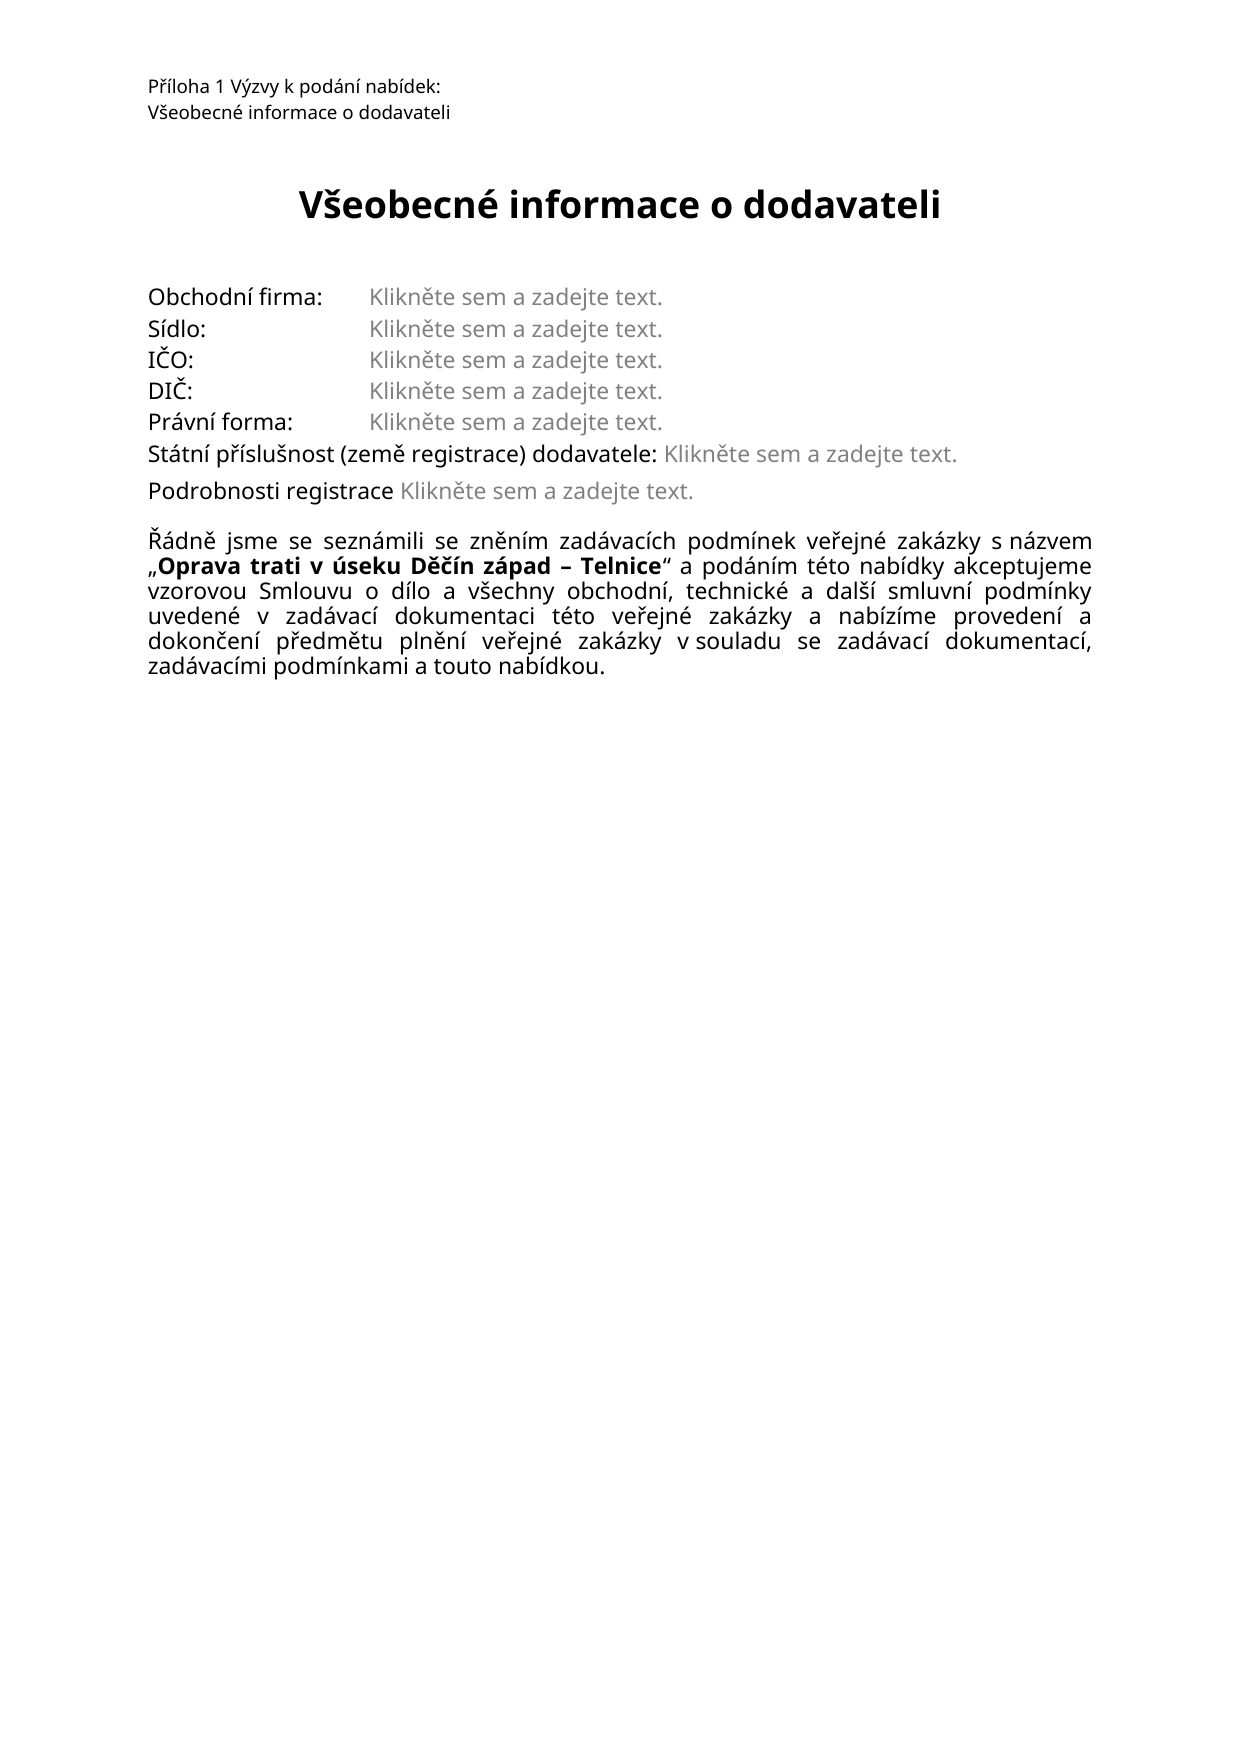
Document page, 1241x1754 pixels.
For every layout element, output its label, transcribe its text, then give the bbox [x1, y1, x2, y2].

text Právní forma: [148, 411, 1093, 436]
text Řádně jsme se seznámili se zněním zadávacích podmínek veřejné zakázky s názvem „Oprava trati v úseku Děčín západ – Telnice“ a podáním této nabídky akceptujeme vzorovou Smlouvu o dílo a všechny obchodní, technické a další smluvní podmínky uvedené v zadávací dokumentaci této veřejné zakázky a nabízíme provedení a dokončení předmětu plnění veřejné zakázky v souladu se zadávací dokumentací, zadávacími podmínkami a touto nabídkou. [148, 529, 1093, 679]
text Obchodní firma: [148, 286, 1093, 311]
text Podrobnosti registrace [148, 479, 1093, 504]
title Všeobecné informace o dodavateli [148, 178, 1093, 229]
text Sídlo: [148, 317, 1093, 342]
text DIČ: [148, 379, 1093, 404]
text IČO: [148, 348, 1093, 373]
text Státní příslušnost (země registrace) dodavatele: [148, 442, 1093, 467]
